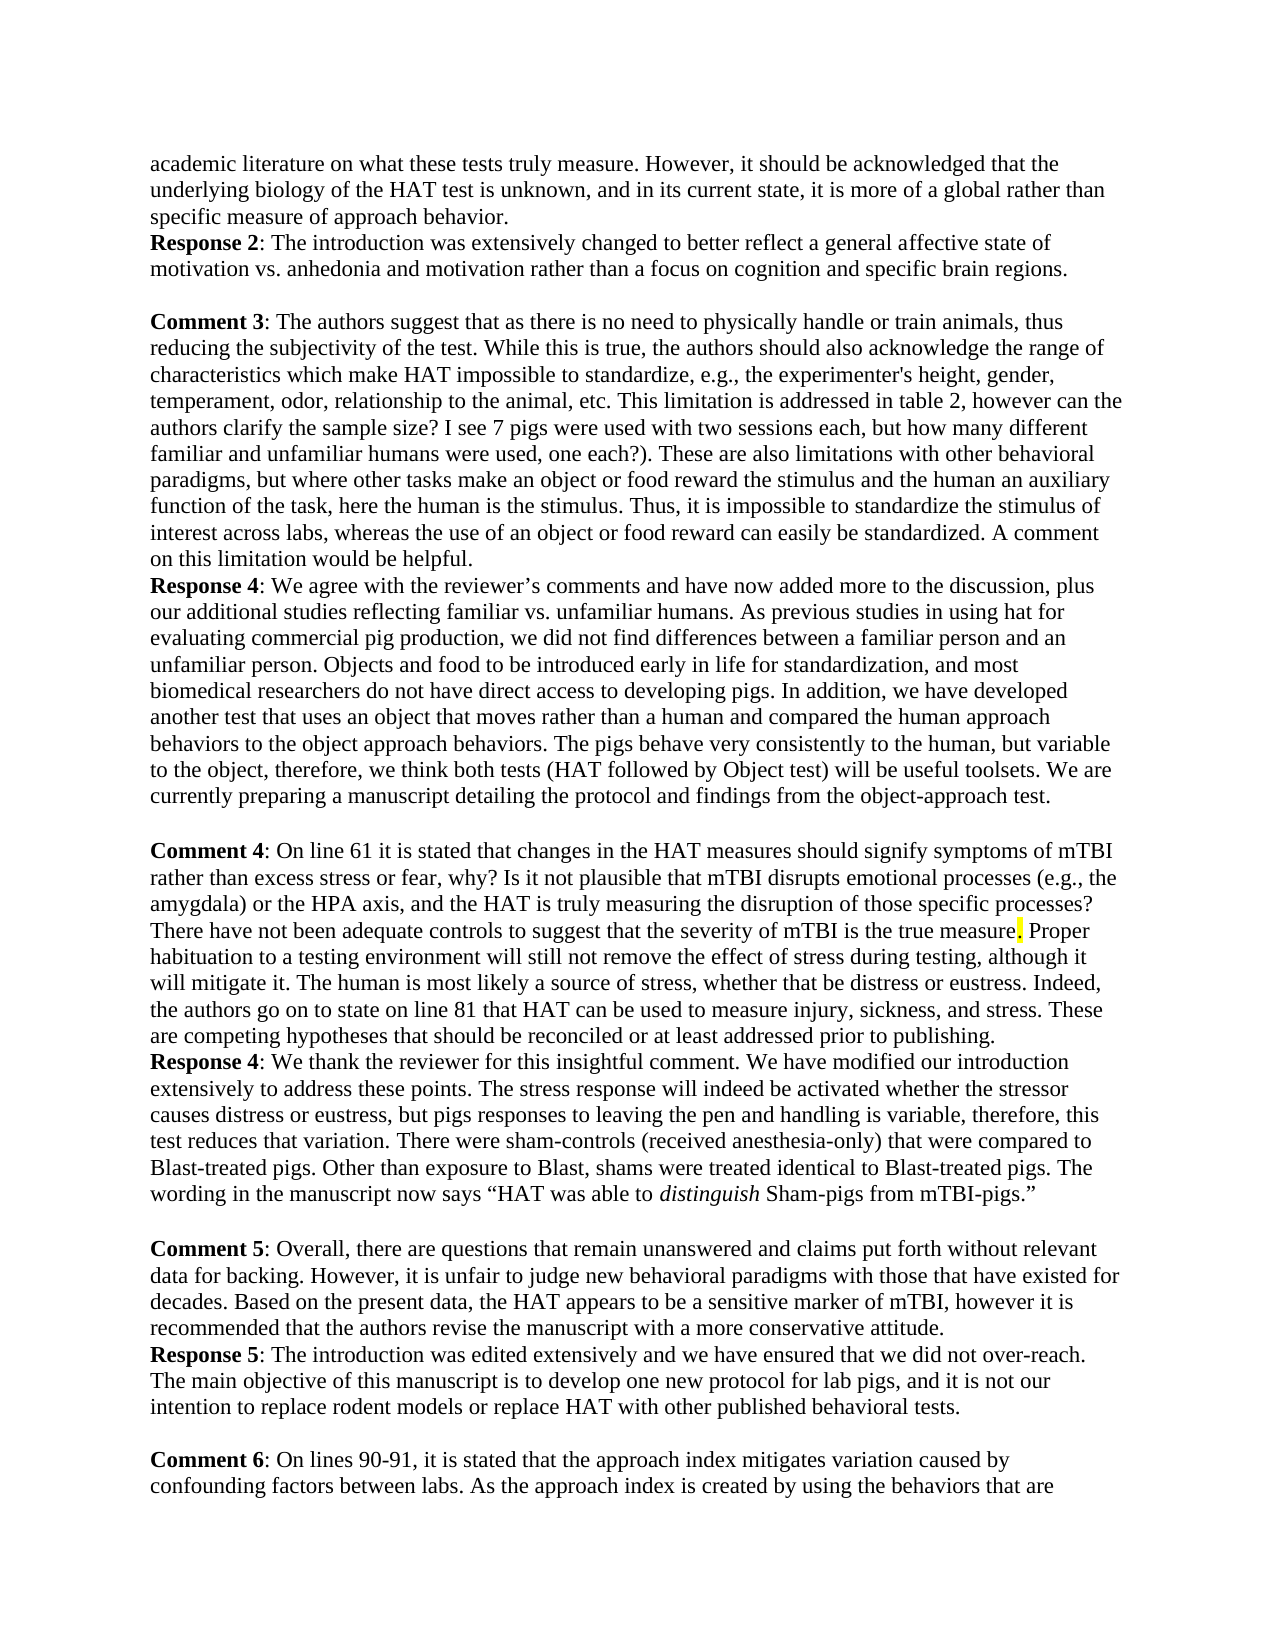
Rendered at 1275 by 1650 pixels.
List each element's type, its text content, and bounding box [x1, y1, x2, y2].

text Response 4: We agree with the reviewer’s comments and have now added more to the discussion, plus our additional studies reflecting familiar vs. unfamiliar humans. As previous studies in using hat for evaluating commercial pig production, we did not find differences between a familiar person and an unfamiliar person. Objects and food to be introduced early in life for standardization, and most biomedical researchers do not have direct access to developing pigs. In addition, we have developed another test that uses an object that moves rather than a human and compared the human approach behaviors to the object approach behaviors. The pigs behave very consistently to the human, but variable to the object, therefore, we think both tests (HAT followed by Object test) will be useful toolsets. We are currently preparing a manuscript detailing the protocol and findings from the object-approach test. [150, 572, 1125, 809]
text Response 4: We thank the reviewer for this insightful comment. We have modified our introduction extensively to address these points. The stress response will indeed be activated whether the stressor causes distress or eustress, but pigs responses to leaving the pen and handling is variable, therefore, this test reduces that variation. There were sham-controls (received anesthesia-only) that were compared to Blast-treated pigs. Other than exposure to Blast, shams were treated identical to Blast-treated pigs. The wording in the manuscript now says “HAT was able to distinguish Sham-pigs from mTBI-pigs.” [150, 1048, 1125, 1207]
text Response 2: The introduction was extensively changed to better reflect a general affective state of motivation vs. anhedonia and motivation rather than a focus on cognition and specific brain regions. Comment 3: The authors suggest that as there is no need to physically handle or train animals, thus reducing the subjectivity of the test. While this is true, the authors should also acknowledge the range of characteristics which make HAT impossible to standardize, e.g., the experimenter's height, gender, temperament, odor, relationship to the animal, etc. This limitation is addressed in table 2, however can the authors clarify the sample size? I see 7 pigs were used with two sessions each, but how many different familiar and unfamiliar humans were used, one each?). These are also limitations with other behavioral paradigms, but where other tasks make an object or food reward the stimulus and the human an auxiliary function of the task, here the human is the stimulus. Thus, it is impossible to standardize the stimulus of interest across labs, whereas the use of an object or food reward can easily be standardized. A comment on this limitation would be helpful. [150, 229, 1125, 572]
text Response 5: The introduction was edited extensively and we have ensured that we did not over-reach. The main objective of this manuscript is to develop one new protocol for lab pigs, and it is not our intention to replace rodent models or replace HAT with other published behavioral tests. [150, 1341, 1125, 1420]
text Comment 4: On line 61 it is stated that changes in the HAT measures should signify symptoms of mTBI rather than excess stress or fear, why? Is it not plausible that mTBI disrupts emotional processes (e.g., the amygdala) or the HPA axis, and the HAT is truly measuring the disruption of those specific processes? There have not been adequate controls to suggest that the severity of mTBI is the true measure. Proper habituation to a testing environment will still not remove the effect of stress during testing, although it will mitigate it. The human is most likely a source of stress, whether that be distress or eustress. Indeed, the authors go on to state on line 81 that HAT can be used to measure injury, sickness, and stress. These are competing hypotheses that should be reconciled or at least addressed prior to publishing. [150, 809, 1125, 1048]
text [150, 1420, 1125, 1499]
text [150, 150, 1125, 229]
text Comment 5: Overall, there are questions that remain unanswered and claims put forth without relevant data for backing. However, it is unfair to judge new behavioral paradigms with those that have existed for decades. Based on the present data, the HAT appears to be a sensitive marker of mTBI, however it is recommended that the authors revise the manuscript with a more conservative attitude. [150, 1207, 1125, 1341]
